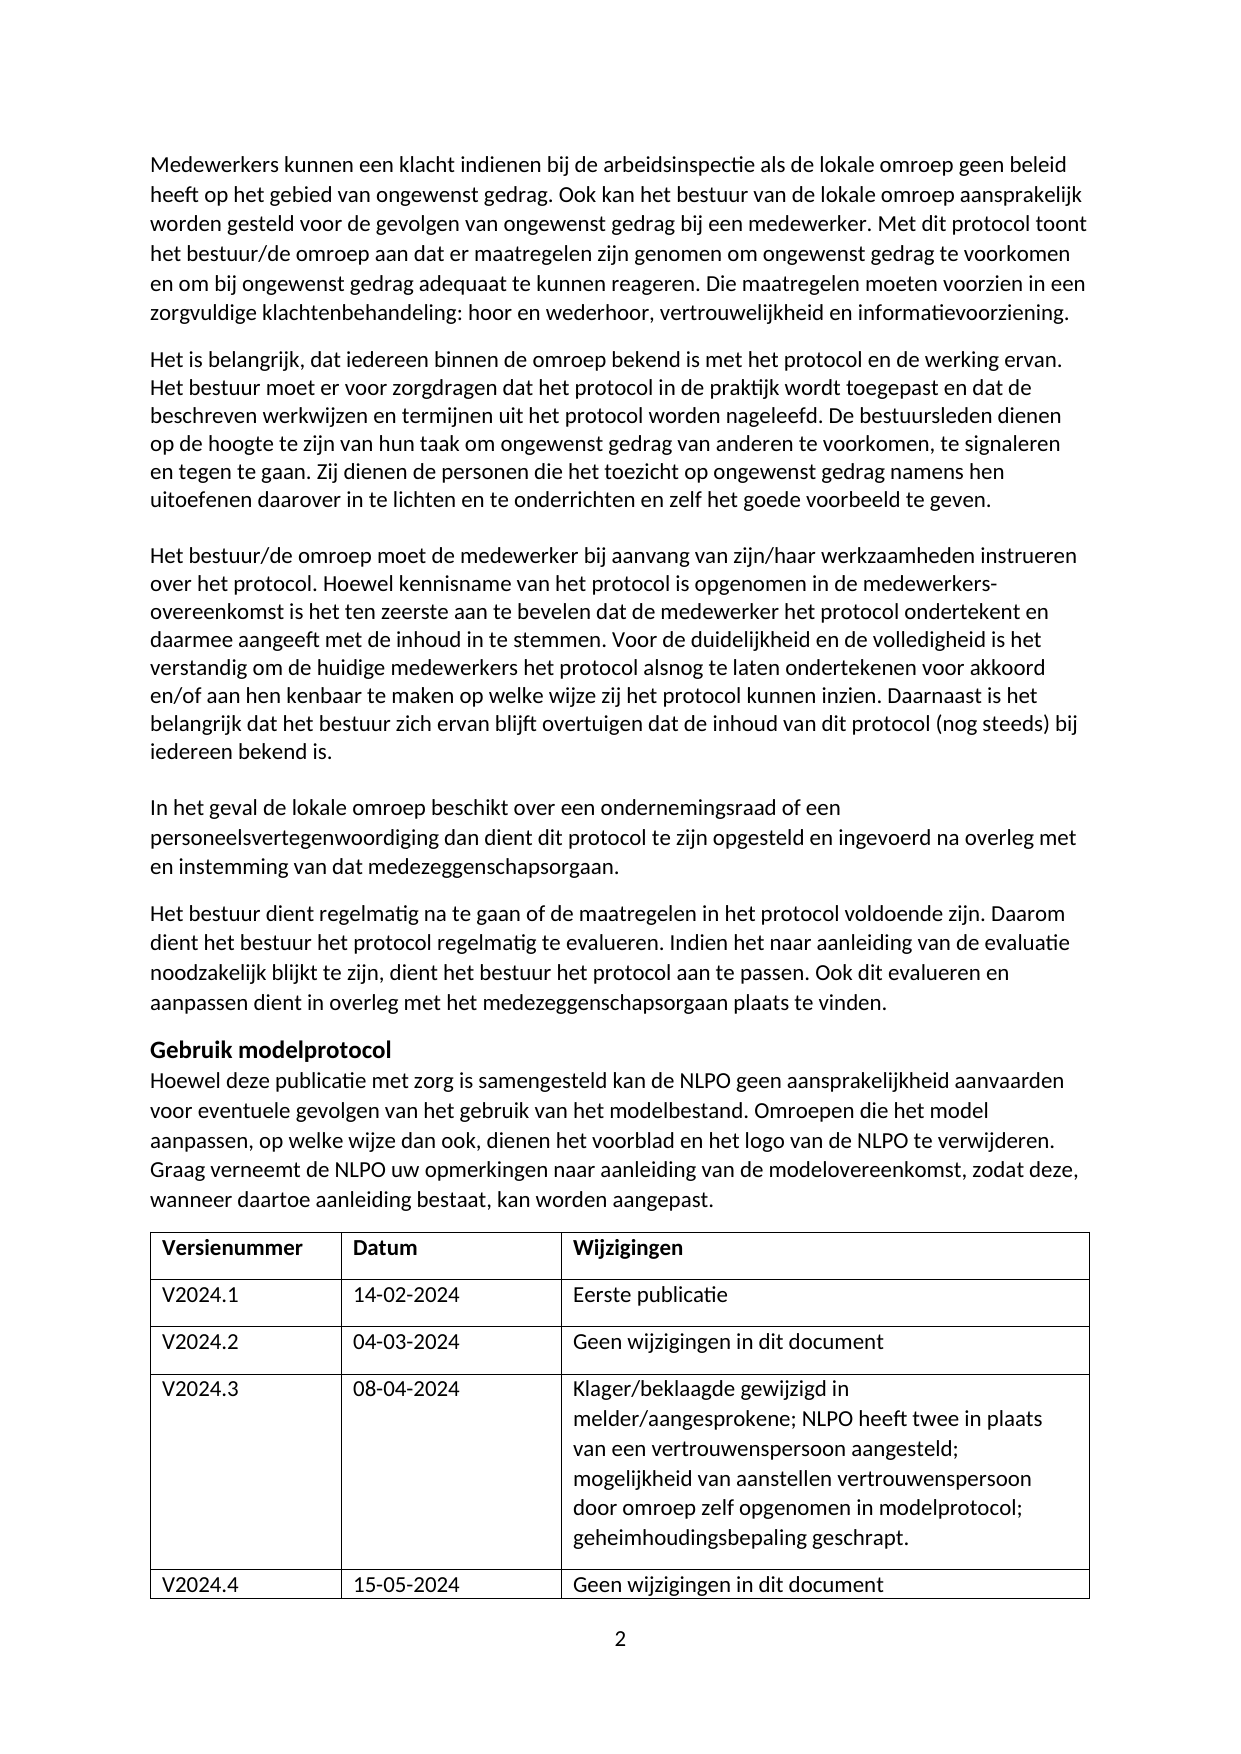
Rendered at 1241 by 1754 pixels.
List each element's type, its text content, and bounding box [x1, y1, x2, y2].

table_header Datum [342, 1233, 561, 1279]
text Medewerkers kunnen een klacht indienen bij de arbeidsinspectie als de lokale omroep geen beleid heeft op het gebied van ongewenst gedrag. Ook kan het bestuur van de lokale omroep aansprakelijk worden gesteld voor de gevolgen van ongewenst gedrag bij een medewerker. Met dit protocol toont het bestuur/de omroep aan dat er maatregelen zijn genomen om ongewenst gedrag te voorkomen en om bij ongewenst gedrag adequaat te kunnen reageren. Die maatregelen moeten voorzien in een zorgvuldige klachtenbehandeling: hoor en wederhoor, vertrouwelijkheid en informatievoorziening. [150, 150, 1090, 326]
text Hoewel deze publicatie met zorg is samengesteld kan de NLPO geen aansprakelijkheid aanvaarden voor eventuele gevolgen van het gebruik van het modelbestand. Omroepen die het model aanpassen, op welke wijze dan ook, dienen het voorblad en het logo van de NLPO te verwijderen. Graag verneemt de NLPO uw opmerkingen naar aanleiding van de modelovereenkomst, zodat deze, wanneer daartoe aanleiding bestaat, kan worden aangepast. [150, 1067, 1090, 1213]
table_cell 15-05-2024 [342, 1570, 561, 1598]
table_cell V2024.1 [151, 1280, 341, 1326]
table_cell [562, 1570, 1089, 1598]
text In het geval de lokale omroep beschikt over een ondernemingsraad of een personeelsvertegenwoordiging dan dient dit protocol te zijn opgesteld en ingevoerd na overleg met en instemming van dat medezeggenschapsorgaan. [150, 793, 1090, 881]
text Het bestuur dient regelmatig na te gaan of de maatregelen in het protocol voldoende zijn. Daarom dient het bestuur het protocol regelmatig te evalueren. Indien het naar aanleiding van de evaluatie noodzakelijk blijkt te zijn, dient het bestuur het protocol aan te passen. Ook dit evalueren en aanpassen dient in overleg met het medezeggenschapsorgaan plaats te vinden. [150, 899, 1090, 1016]
table_cell V2024.4 [151, 1570, 341, 1598]
table_cell 04-03-2024 [342, 1327, 561, 1373]
table_header Wijzigingen [562, 1233, 1089, 1279]
text Het bestuur/de omroep moet de medewerker bij aanvang van zijn/haar werkzaamheden instrueren over het protocol. Hoewel kennisname van het protocol is opgenomen in de medewerkers-overeenkomst is het ten zeerste aan te bevelen dat de medewerker het protocol ondertekent en daarmee aangeeft met de inhoud in te stemmen. Voor de duidelijkheid en de volledigheid is het verstandig om de huidige medewerkers het protocol alsnog te laten ondertekenen voor akkoord en/of aan hen kenbaar te maken op welke wijze zij het protocol kunnen inzien. Daarnaast is het belangrijk dat het bestuur zich ervan blijft overtuigen dat de inhoud van dit protocol (nog steeds) bij iedereen bekend is. [150, 541, 1090, 765]
text Gebruik modelprotocol [150, 1034, 1090, 1065]
table_cell 08-04-2024 [342, 1375, 561, 1569]
table_cell Klager/beklaagde gewijzigd in melder/aangesprokene; NLPO heeft twee in plaats van een vertrouwenspersoon aangesteld; mogelijkheid van aanstellen vertrouwenspersoon door omroep zelf opgenomen in modelprotocol; geheimhoudingsbepaling geschrapt. [562, 1375, 1089, 1569]
table_cell 14-02-2024 [342, 1280, 561, 1326]
table_cell Eerste publicatie [562, 1280, 1089, 1326]
table_header Versienummer [151, 1233, 341, 1279]
table_cell V2024.3 [151, 1375, 341, 1569]
table_cell V2024.2 [151, 1327, 341, 1373]
text Het is belangrijk, dat iedereen binnen de omroep bekend is met het protocol en de werking ervan. Het bestuur moet er voor zorgdragen dat het protocol in de praktijk wordt toegepast en dat de beschreven werkwijzen en termijnen uit het protocol worden nageleefd. De bestuursleden dienen op de hoogte te zijn van hun taak om ongewenst gedrag van anderen te voorkomen, te signaleren en tegen te gaan. Zij dienen de personen die het toezicht op ongewenst gedrag namens hen uitoefenen daarover in te lichten en te onderrichten en zelf het goede voorbeeld te geven. [150, 345, 1090, 513]
table_cell Geen wijzigingen in dit document [562, 1327, 1089, 1373]
